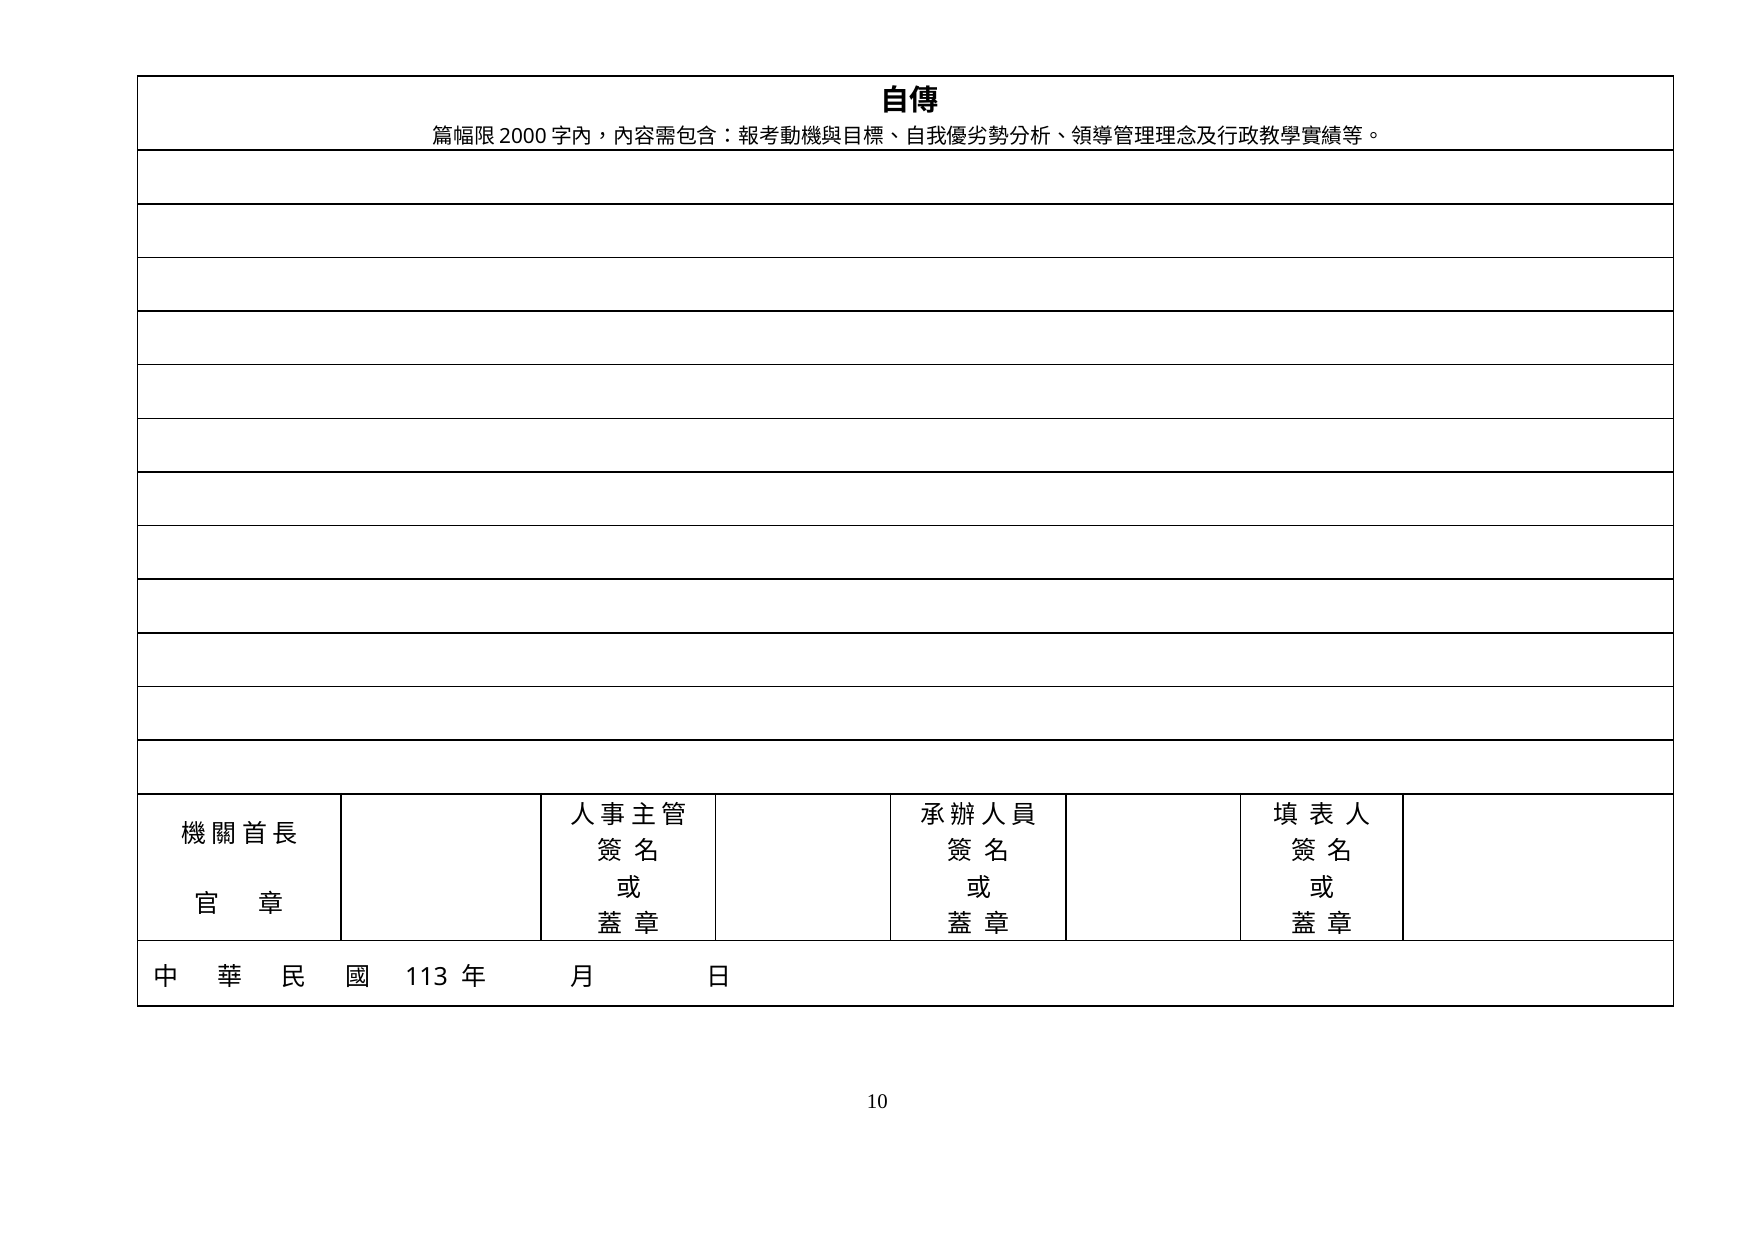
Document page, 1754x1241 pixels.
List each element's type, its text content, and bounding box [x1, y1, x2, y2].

table_cell [138, 741, 1673, 793]
table_cell [138, 365, 1673, 417]
table_cell [1067, 795, 1240, 939]
table_cell [138, 687, 1673, 739]
table_cell 承 辦 人 員 簽 名 或 蓋 章 [891, 795, 1065, 939]
table_cell 機 關 首 長 官 章 [138, 795, 340, 939]
table_cell [138, 205, 1673, 256]
table_cell [138, 419, 1673, 471]
table_cell 人 事 主 管 簽 名 或 蓋 章 [542, 795, 715, 939]
table_cell 填 表 人 簽 名 或 蓋 章 [1241, 795, 1402, 939]
table_cell [138, 526, 1673, 578]
table_cell 中 華 民 國 113 年 月 日 [138, 941, 1673, 1005]
table_cell [138, 312, 1673, 364]
table_cell [716, 795, 890, 939]
table_cell [138, 580, 1673, 632]
table_cell [138, 258, 1673, 310]
table_cell [138, 473, 1673, 525]
table_cell [1404, 795, 1673, 939]
table_cell [138, 151, 1673, 203]
table_cell [138, 634, 1673, 686]
table_header 自傳 篇幅限2000字內，內容需包含：報考動機與目標、自我優劣勢分析、領導管理理念及行政教學實績等。 [138, 77, 1673, 149]
table_cell [342, 795, 540, 939]
